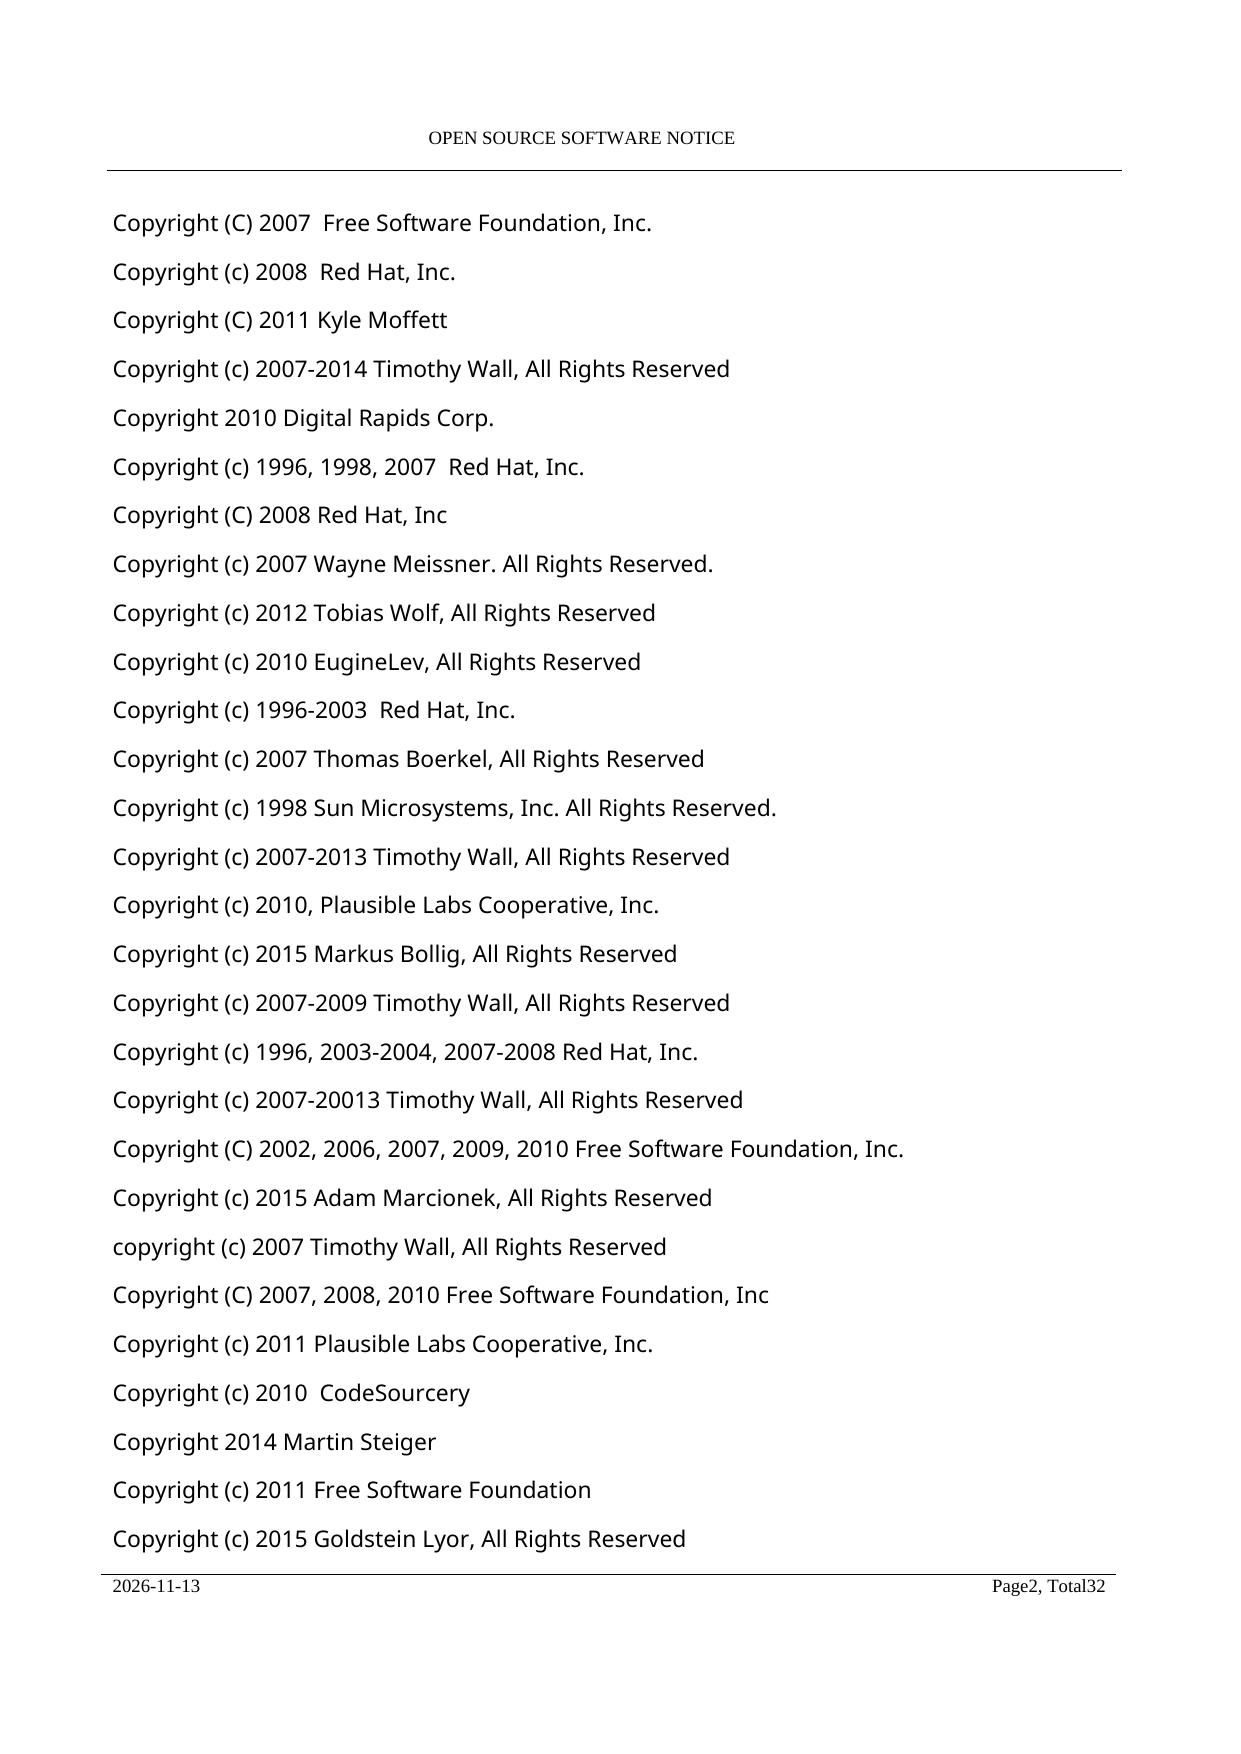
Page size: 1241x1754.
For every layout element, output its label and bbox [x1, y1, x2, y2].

text [112, 206, 1128, 1555]
